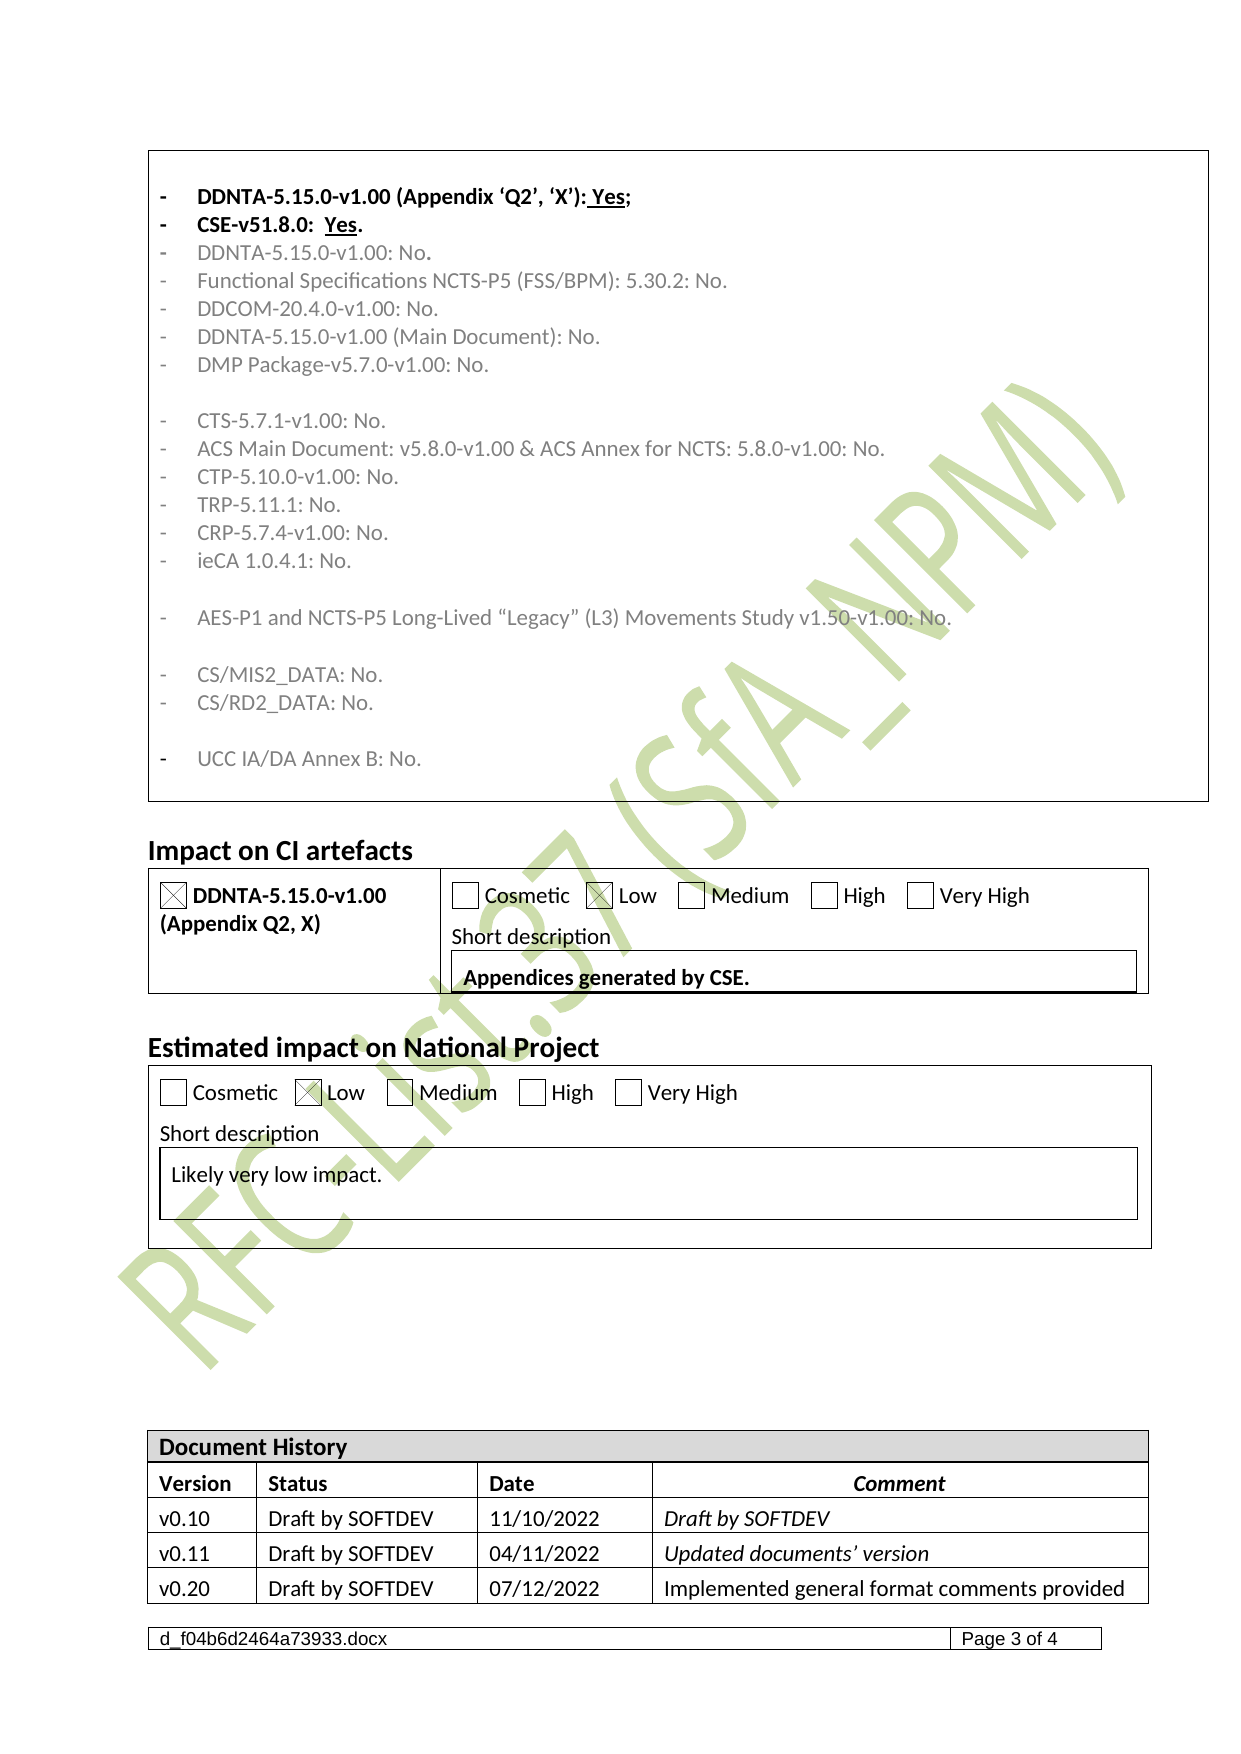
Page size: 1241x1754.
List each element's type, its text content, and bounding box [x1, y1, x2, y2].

table_cell 04/11/2022 [478, 1533, 652, 1567]
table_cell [653, 1568, 1148, 1603]
table_cell Draft by SOFTDEV [257, 1568, 477, 1603]
table_cell 07/12/2022 [478, 1568, 652, 1603]
table_header Cosmetic Low Medium High Very High Short description [149, 1066, 1151, 1247]
table_cell Draft by SOFTDEV [257, 1498, 477, 1532]
table_cell v0.20 [148, 1568, 256, 1603]
text Impact on CI artefacts [148, 832, 1102, 868]
table_cell Date [478, 1463, 652, 1497]
table_cell Status [257, 1463, 477, 1497]
table_cell 11/10/2022 [478, 1498, 652, 1532]
table_header DDNTA-5.15.0-v1.00 (Appendix Q2, X) [149, 869, 440, 993]
table_cell Comment [653, 1463, 1148, 1497]
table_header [149, 151, 1208, 801]
table_cell v0.10 [148, 1498, 256, 1532]
table_cell Updated documents’ version [653, 1533, 1148, 1567]
table_cell Version [148, 1463, 256, 1497]
table_cell Draft by SOFTDEV [653, 1498, 1148, 1532]
table_header Cosmetic Low Medium High Very High Short description [441, 869, 1148, 993]
text Estimated impact on National Project [148, 1029, 1102, 1065]
table_cell Draft by SOFTDEV [257, 1533, 477, 1567]
table_cell v0.11 [148, 1533, 256, 1567]
table_header Document History [148, 1431, 1148, 1461]
